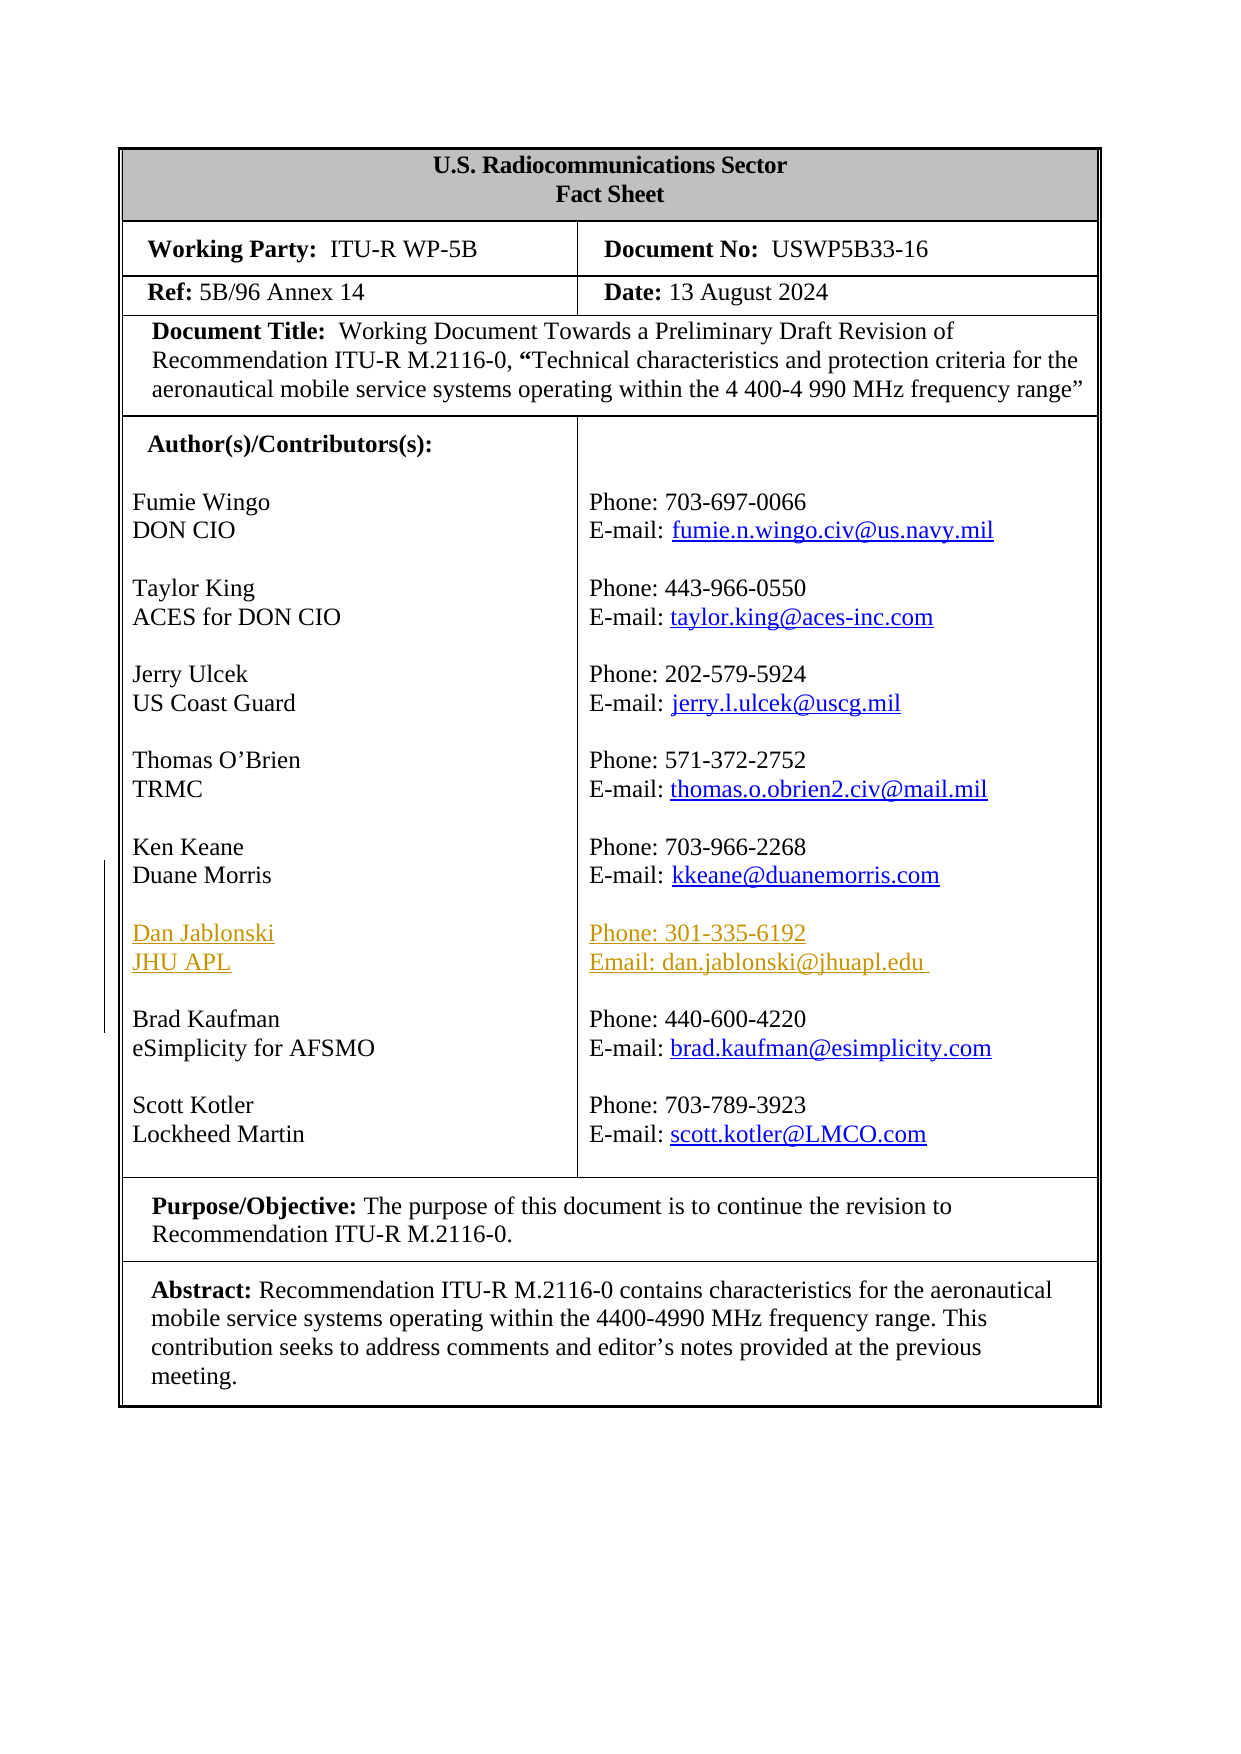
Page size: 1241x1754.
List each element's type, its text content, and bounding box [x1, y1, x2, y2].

table_cell Working Party: ITU-R WP-5B [123, 222, 577, 275]
table_cell Document No: USWP5B33-16 [578, 222, 1097, 275]
table_cell Document Title: Working Document Towards a Preliminary Draft Revision of Recommendation ITU-R M.2116-0, “Technical characteristics and protection criteria for the aeronautical mobile service systems operating within the 4 400-4 990 MHz frequency range” [123, 316, 1097, 415]
table_header U.S. Radiocommunications Sector Fact Sheet [123, 150, 1097, 220]
table_cell Purpose/Objective: The purpose of this document is to continue the revision to Recommendation ITU-R M.2116-0. [123, 1178, 1097, 1261]
table_cell Abstract: Recommendation ITU-R M.2116-0 contains characteristics for the aeronautical mobile service systems operating within the 4400-4990 MHz frequency range. This contribution seeks to address comments and editor’s notes provided at the previous meeting. [123, 1262, 1097, 1404]
table_cell Phone: 703-697-0066 E-mail: fumie.n.wingo.civ@us.navy.mil Phone: 443-966-0550 E-mail: taylor.king@aces-inc.com Phone: 202-579-5924 E-mail: jerry.l.ulcek@uscg.mil Phone: 571-372-2752 E-mail: thomas.o.obrien2.civ@mail.mil Phone: 703-966-2268 E-mail: kkeane@duanemorris.com Phone: 440-600-4220 E-mail: brad.kaufman@esimplicity.com Phone: 703-789-3923 E-mail: scott.kotler@LMCO.com [578, 417, 1097, 1177]
table_cell Date: 13 August 2024 [578, 277, 1097, 315]
table_cell Author(s)/Contributors(s): Fumie Wingo DON CIO Taylor King ACES for DON CIO Jerry Ulcek US Coast Guard Thomas O’Brien TRMC Ken Keane Duane Morris Brad Kaufman eSimplicity for AFSMO Scott Kotler Lockheed Martin [123, 417, 577, 1177]
table_cell Ref: 5B/96 Annex 14 [123, 277, 577, 315]
